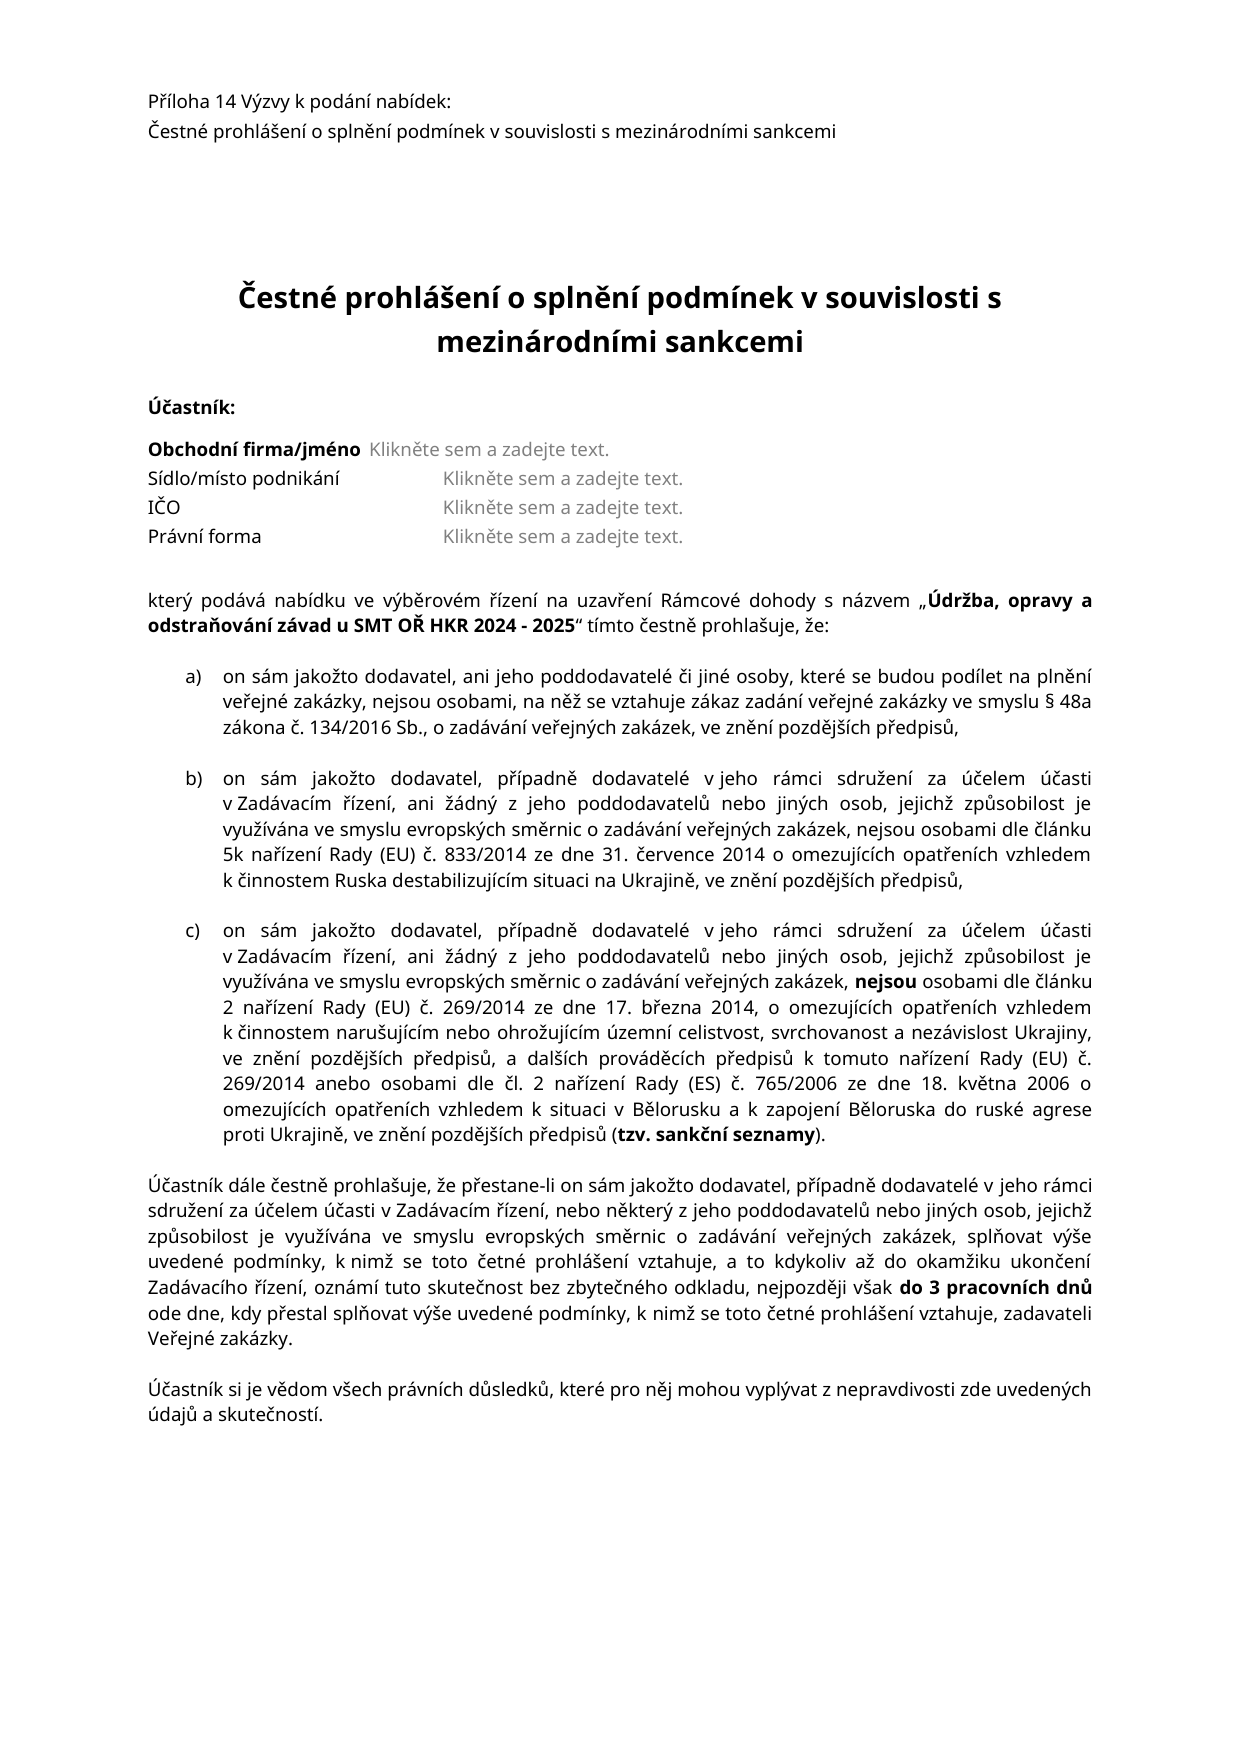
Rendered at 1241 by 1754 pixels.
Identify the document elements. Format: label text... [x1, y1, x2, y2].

list on sám jakožto dodavatel, případně dodavatelé v jeho rámci sdružení za účelem účasti v Zadávacím řízení, ani žádný z jeho poddodavatelů nebo jiných osob, jejichž způsobilost je využívána ve smyslu evropských směrnic o zadávání veřejných zakázek, nejsou osobami dle článku 2 nařízení Rady (EU) č. 269/2014 ze dne 17. března 2014, o omezujících opatřeních vzhledem k činnostem narušujícím nebo ohrožujícím územní celistvost, svrchovanost a nezávislost Ukrajiny, ve znění pozdějších předpisů, a dalších prováděcích předpisů k tomuto nařízení Rady (EU) č. 269/2014 anebo osobami dle čl. 2 nařízení Rady (ES) č. 765/2006 ze dne 18. května 2006 o omezujících opatřeních vzhledem k situaci v Bělorusku a k zapojení Běloruska do ruské agrese proti Ukrajině, ve znění pozdějších předpisů (tzv. sankční seznamy). [185, 917, 1093, 1147]
text Čestné prohlášení o splnění podmínek v souvislosti s mezinárodními sankcemi [148, 278, 1093, 361]
list on sám jakožto dodavatel, případně dodavatelé v jeho rámci sdružení za účelem účasti v Zadávacím řízení, ani žádný z jeho poddodavatelů nebo jiných osob, jejichž způsobilost je využívána ve smyslu evropských směrnic o zadávání veřejných zakázek, nejsou osobami dle článku 5k nařízení Rady (EU) č. 833/2014 ze dne 31. července 2014 o omezujících opatřeních vzhledem k činnostem Ruska destabilizujícím situaci na Ukrajině, ve znění pozdějších předpisů, [185, 765, 1093, 892]
text Účastník si je vědom všech právních důsledků, které pro něj mohou vyplývat z nepravdivosti zde uvedených údajů a skutečností. [148, 1376, 1093, 1427]
text Obchodní firma/jméno [148, 433, 1093, 462]
text Právní forma [148, 520, 1093, 549]
text Sídlo/místo podnikání [148, 462, 1093, 491]
text Účastník dále čestně prohlašuje, že přestane-li on sám jakožto dodavatel, případně dodavatelé v jeho rámci sdružení za účelem účasti v Zadávacím řízení, nebo některý z jeho poddodavatelů nebo jiných osob, jejichž způsobilost je využívána ve smyslu evropských směrnic o zadávání veřejných zakázek, splňovat výše uvedené podmínky, k nimž se toto četné prohlášení vztahuje, a to kdykoliv až do okamžiku ukončení Zadávacího řízení, oznámí tuto skutečnost bez zbytečného odkladu, nejpozději však do 3 pracovních dnů ode dne, kdy přestal splňovat výše uvedené podmínky, k nimž se toto četné prohlášení vztahuje, zadavateli Veřejné zakázky. [148, 1172, 1093, 1351]
text Účastník: [148, 390, 1093, 421]
text který podává nabídku ve výběrovém řízení na uzavření Rámcové dohody s názvem „Údržba, opravy a odstraňování závad u SMT OŘ HKR 2024 - 2025“ tímto čestně prohlašuje, že: [148, 587, 1093, 638]
text IČO [148, 491, 1093, 520]
list on sám jakožto dodavatel, ani jeho poddodavatelé či jiné osoby, které se budou podílet na plnění veřejné zakázky, nejsou osobami, na něž se vztahuje zákaz zadání veřejné zakázky ve smyslu § 48a zákona č. 134/2016 Sb., o zadávání veřejných zakázek, ve znění pozdějších předpisů, [185, 663, 1093, 740]
